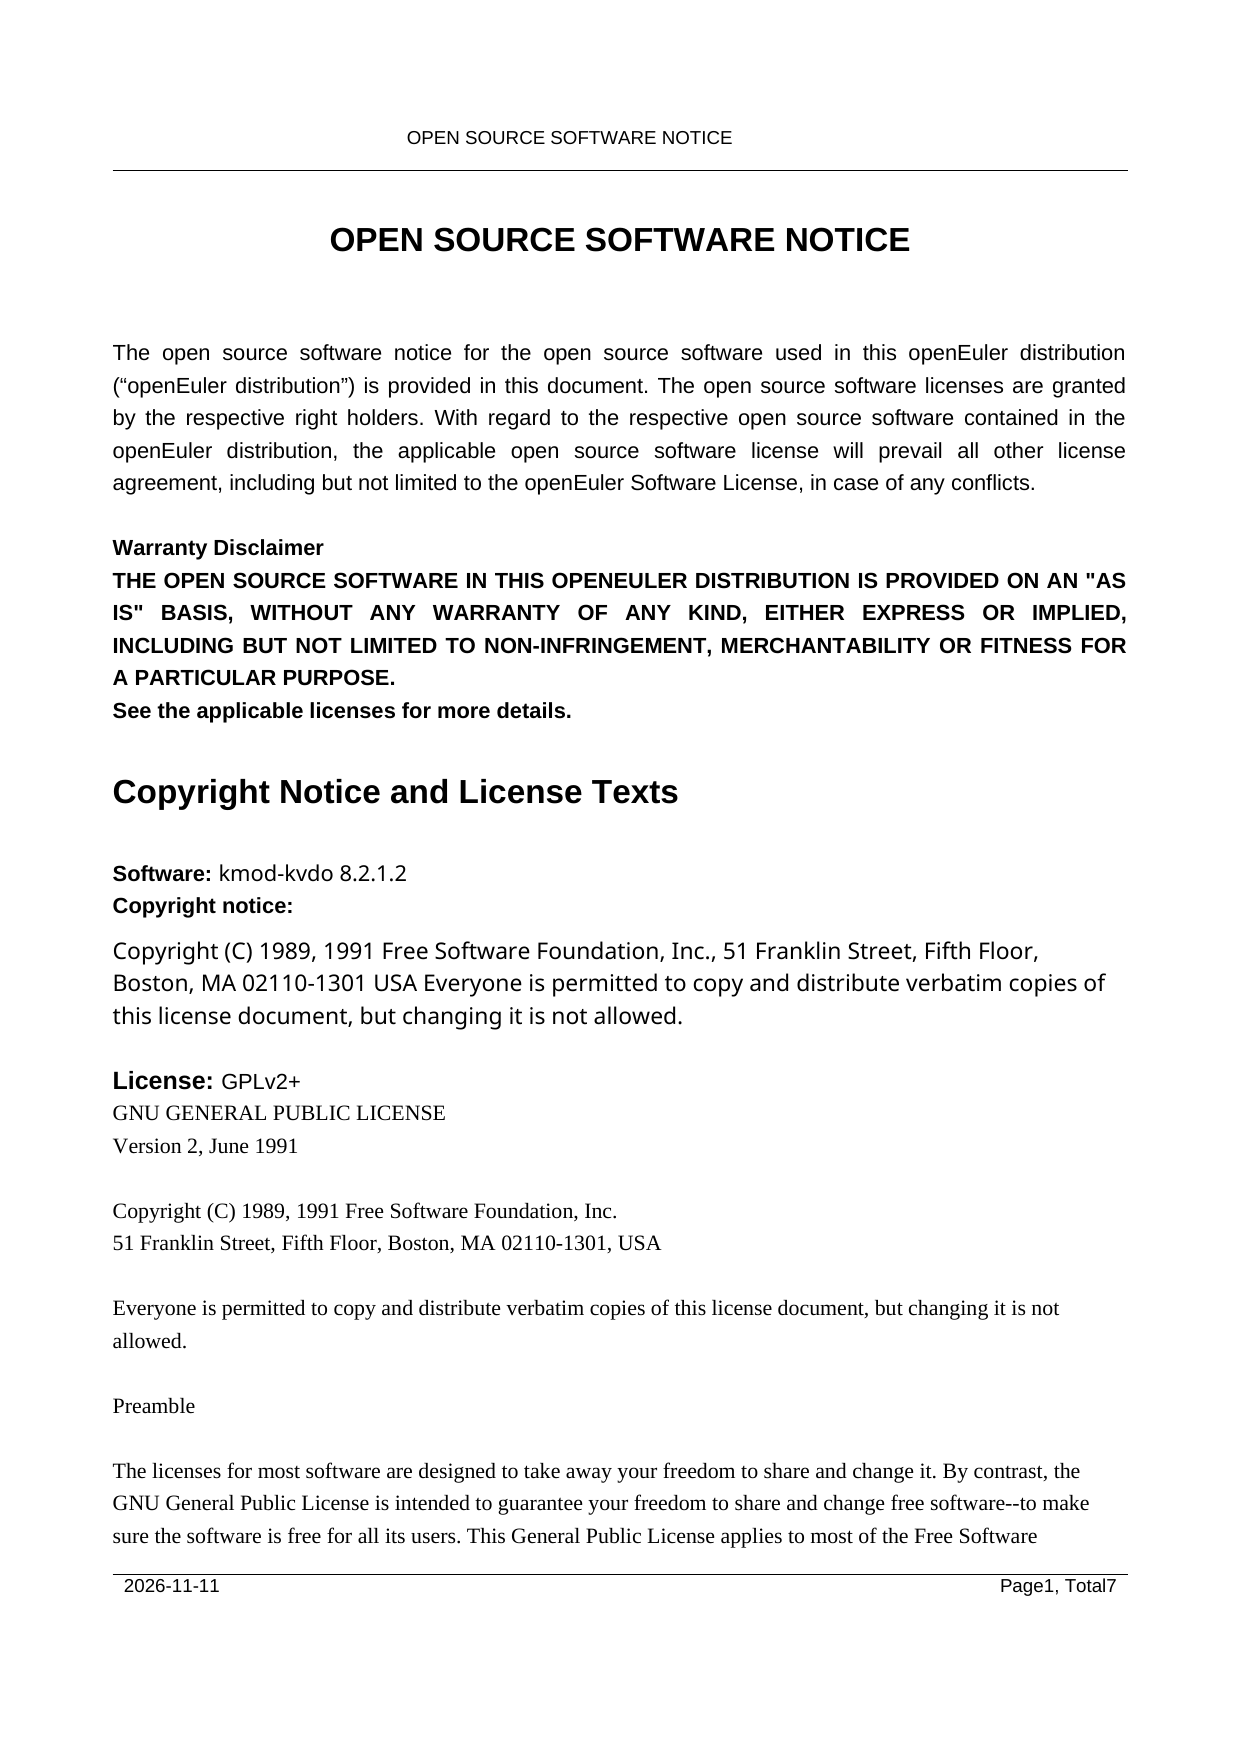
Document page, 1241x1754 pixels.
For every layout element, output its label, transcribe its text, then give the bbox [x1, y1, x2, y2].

text The open source software notice for the open source software used in this openEuler distribution (“openEuler distribution”) is provided in this document. The open source software licenses are granted by the respective right holders. With regard to the respective open source software contained in the openEuler distribution, the applicable open source software license will prevail all other license agreement, including but not limited to the openEuler Software License, in case of any conflicts. [112, 336, 1128, 499]
title Software: kmod-kvdo 8.2.1.2 [112, 856, 1128, 889]
text Copyright Notice and License Texts [112, 759, 1128, 824]
text Copyright notice: [112, 889, 1128, 921]
text Warranty Disclaimer [112, 531, 1128, 564]
text OPEN SOURCE SOFTWARE NOTICE [112, 206, 1128, 271]
text THE OPEN SOURCE SOFTWARE IN THIS OPENEULER DISTRIBUTION IS PROVIDED ON AN "AS IS" BASIS, WITHOUT ANY WARRANTY OF ANY KIND, EITHER EXPRESS OR IMPLIED, INCLUDING BUT NOT LIMITED TO NON-INFRINGEMENT, MERCHANTABILITY OR FITNESS FOR A PARTICULAR PURPOSE. See the applicable licenses for more details. [112, 564, 1128, 726]
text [112, 1096, 1128, 1551]
text Copyright (C) 1989, 1991 Free Software Foundation, Inc., 51 Franklin Street, Fifth Floor, Boston, MA 02110-1301 USA Everyone is permitted to copy and distribute verbatim copies of this license document, but changing it is not allowed. [112, 934, 1128, 1064]
text License: GPLv2+ [112, 1064, 1128, 1096]
